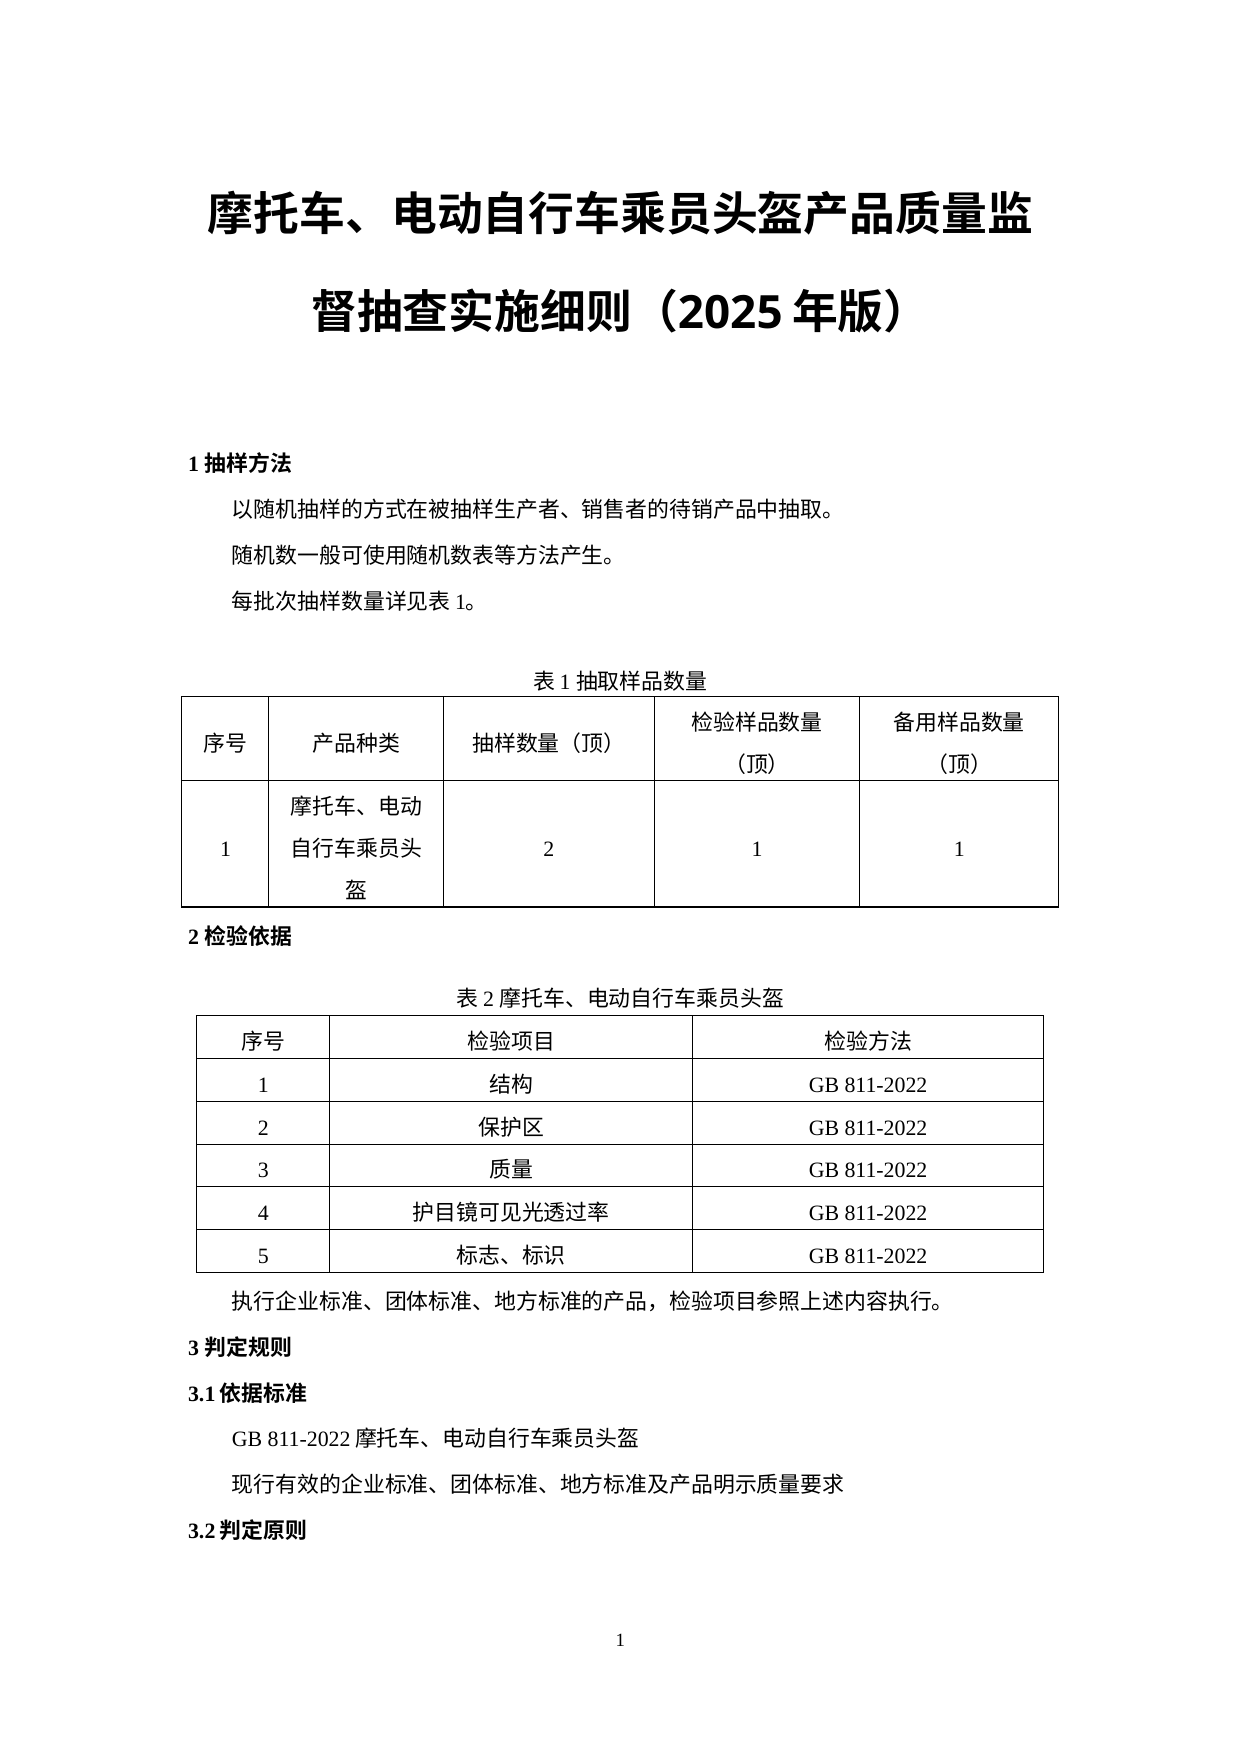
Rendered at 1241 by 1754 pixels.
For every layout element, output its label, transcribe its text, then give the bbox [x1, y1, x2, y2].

text 每批次抽样数量详见表1。 [188, 573, 1052, 618]
text 执行企业标准、团体标准、地方标准的产品，检验项目参照上述内容执行。 [188, 1273, 1052, 1318]
table_header 检验项目 [330, 1016, 692, 1058]
table_header 产品种类 [269, 697, 443, 780]
table_cell 5 [197, 1230, 329, 1272]
table_cell GB 811-2022 [693, 1145, 1043, 1186]
table_cell GB 811-2022 [693, 1102, 1043, 1143]
table_cell 摩托车、电动自行车乘员头盔 [269, 781, 443, 906]
text 以随机抽样的方式在被抽样生产者、销售者的待销产品中抽取。 [188, 481, 1052, 527]
table_cell 1 [182, 781, 268, 906]
text 2 检验依据 [188, 908, 1052, 953]
table_header 检验方法 [693, 1016, 1043, 1058]
table_cell 4 [197, 1187, 329, 1229]
text 1 抽样方法 [188, 435, 1052, 481]
table_cell 结构 [330, 1059, 692, 1101]
table_cell 1 [655, 781, 859, 906]
table_cell 标志、标识 [330, 1230, 692, 1272]
table_cell GB 811-2022 [693, 1187, 1043, 1229]
text 3 判定规则 [188, 1318, 1052, 1364]
table_cell 2 [197, 1102, 329, 1143]
table_cell 保护区 [330, 1102, 692, 1143]
table_header 抽样数量（顶） [444, 697, 654, 780]
text 随机数一般可使用随机数表等方法产生。 [188, 527, 1052, 573]
table_header 备用样品数量（顶） [860, 697, 1058, 780]
text 表1 抽取样品数量 [188, 664, 1052, 696]
table_header 序号 [197, 1016, 329, 1058]
table_cell GB 811-2022 [693, 1230, 1043, 1272]
text 表2 摩托车、电动自行车乘员头盔 [188, 969, 1052, 1015]
table_cell 1 [197, 1059, 329, 1101]
text 3.2判定原则 [188, 1502, 1052, 1548]
text 现行有效的企业标准、团体标准、地方标准及产品明示质量要求 [188, 1456, 1052, 1502]
text 3.1依据标准 [188, 1364, 1052, 1410]
table_cell 质量 [330, 1145, 692, 1186]
table_header 序号 [182, 697, 268, 780]
text 摩托车、电动自行车乘员头盔产品质量监督抽查实施细则（2025年版） [188, 162, 1052, 357]
table_cell 3 [197, 1145, 329, 1186]
table_cell 护目镜可见光透过率 [330, 1187, 692, 1229]
table_cell 2 [444, 781, 654, 906]
table_header 检验样品数量（顶） [655, 697, 859, 780]
table_cell GB 811-2022 [693, 1059, 1043, 1101]
text GB 811-2022摩托车、电动自行车乘员头盔 [188, 1410, 1052, 1456]
table_cell 1 [860, 781, 1058, 906]
